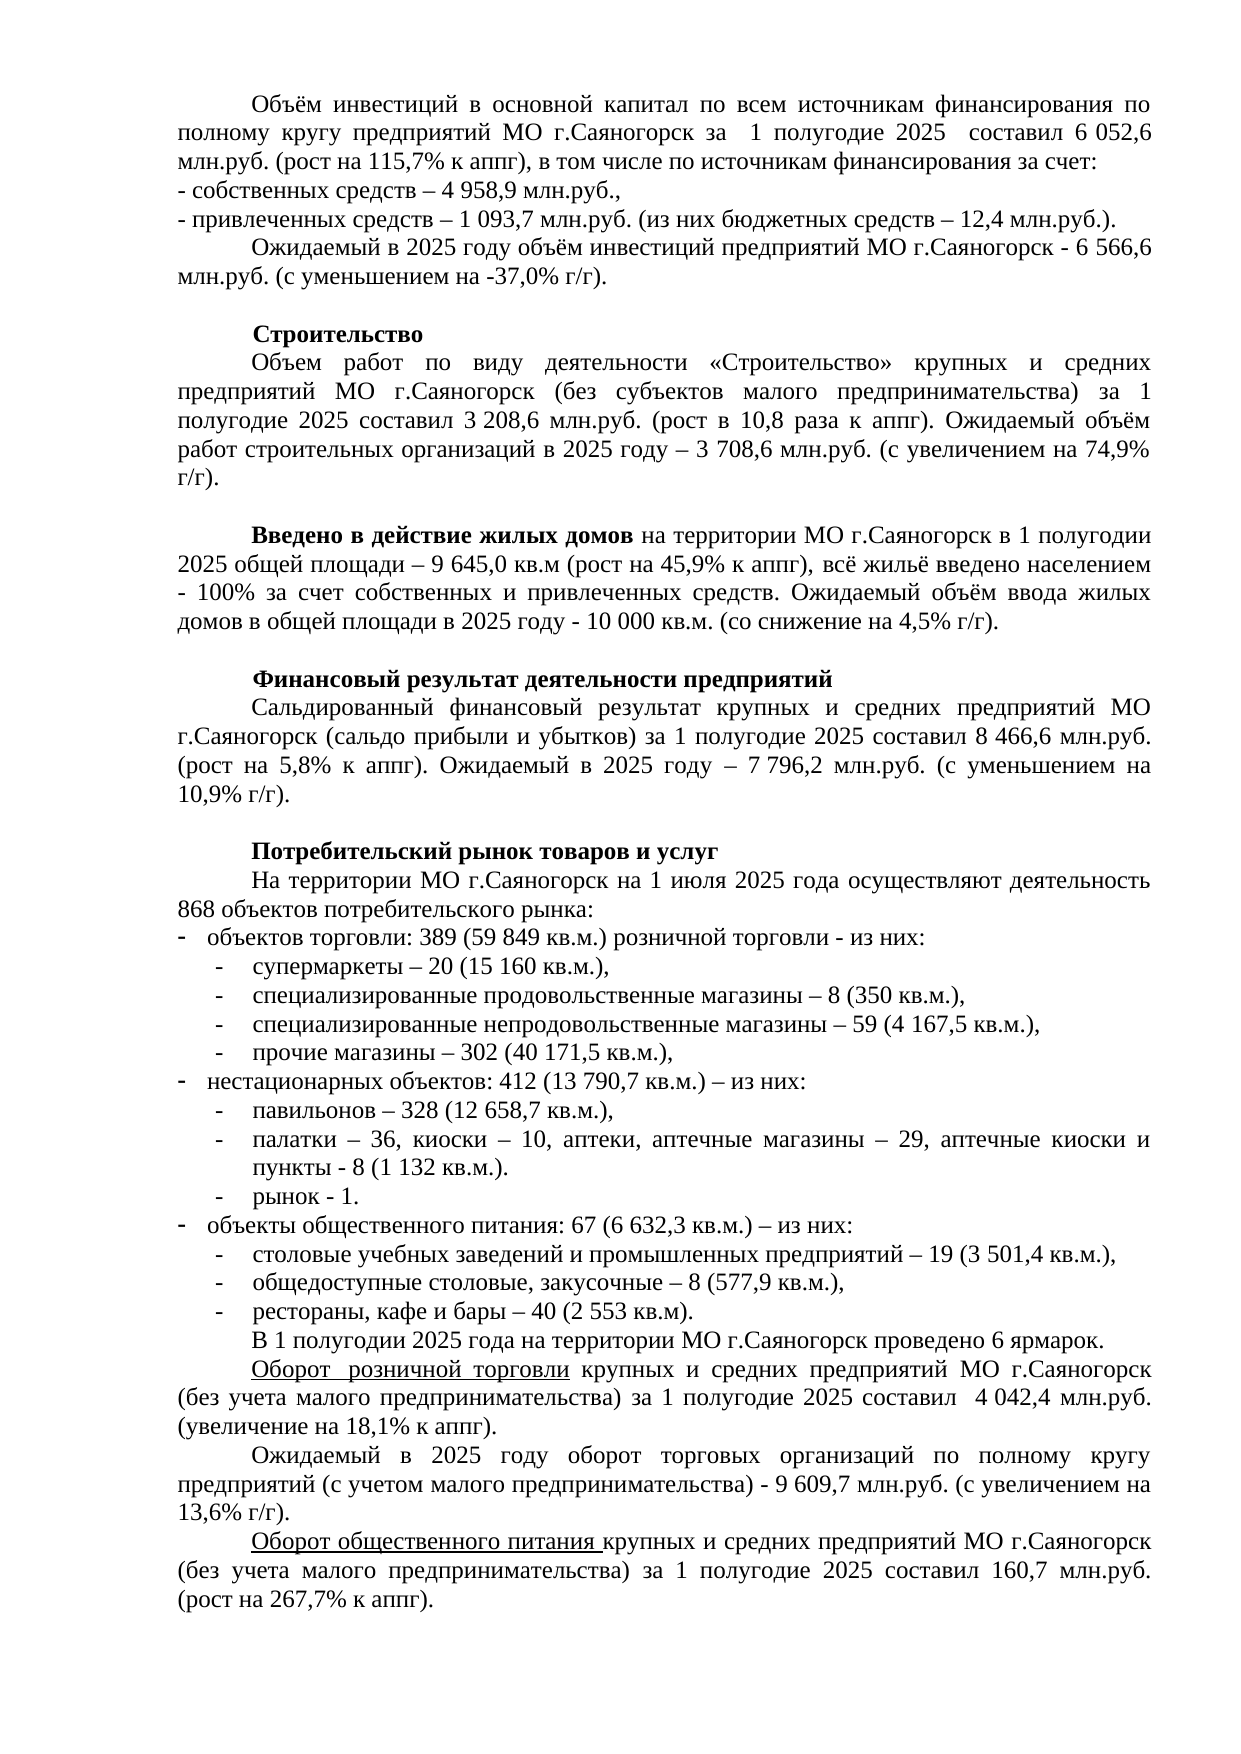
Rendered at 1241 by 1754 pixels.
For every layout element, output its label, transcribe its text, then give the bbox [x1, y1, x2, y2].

text - собственных средств – 4 958,9 млн.руб., [177, 175, 1152, 204]
text На территории МО г.Саяногорск на 1 июля 2025 года осуществляют деятельность 868 объектов потребительского рынка: [177, 865, 1152, 922]
list общедоступные столовые, закусочные – 8 (577,9 кв.м.), [215, 1267, 1152, 1296]
list рынок - 1. [215, 1181, 1152, 1210]
text Финансовый результат деятельности предприятий [177, 664, 1152, 692]
text Введено в действие жилых домов на территории МО г.Саяногорск в 1 полугодии 2025 общей площади – 9 645,0 кв.м (рост на 45,9% к аппг), всё жильё введено населением - 100% за счет собственных и привлеченных средств. Ожидаемый объём ввода жилых домов в общей площади в 2025 году - 10 000 кв.м. (со снижение на 4,5% г/г). [177, 520, 1152, 635]
list столовые учебных заведений и промышленных предприятий – 19 (3 501,4 кв.м.), [215, 1239, 1152, 1267]
list специализированные непродовольственные магазины – 59 (4 167,5 кв.м.), [215, 1009, 1152, 1037]
text Потребительский рынок товаров и услуг [177, 836, 1152, 865]
list павильонов – 328 (12 658,7 кв.м.), [215, 1095, 1152, 1124]
text Сальдированный финансовый результат крупных и средних предприятий МО г.Саяногорск (сальдо прибыли и убытков) за 1 полугодие 2025 составил 8 466,6 млн.руб. (рост на 5,8% к аппг). Ожидаемый в 2025 году – 7 796,2 млн.руб. (с уменьшением на 10,9% г/г). [177, 692, 1152, 807]
text - привлеченных средств – 1 093,7 млн.руб. (из них бюджетных средств – 12,4 млн.руб.). [177, 204, 1152, 232]
text Ожидаемый в 2025 году оборот торговых организаций по полному кругу предприятий (с учетом малого предпринимательства) - 9 609,7 млн.руб. (с увеличением на 13,6% г/г). [177, 1440, 1152, 1526]
list объектов торговли: 389 (59 849 кв.м.) розничной торговли - из них: [177, 922, 1152, 951]
text Объем работ по виду деятельности «Строительство» крупных и средних предприятий МО г.Саяногорск (без субъектов малого предпринимательства) за 1 полугодие 2025 составил 3 208,6 млн.руб. (рост в 10,8 раза к аппг). Ожидаемый объём работ строительных организаций в 2025 году – 3 708,6 млн.руб. (с увеличением на 74,9% г/г). [177, 347, 1152, 491]
list палатки – 36, киоски – 10, аптеки, аптечные магазины – 29, аптечные киоски и пункты - 8 (1 132 кв.м.). [215, 1124, 1152, 1181]
text Оборот розничной торговли крупных и средних предприятий МО г.Саяногорск (без учета малого предпринимательства) за 1 полугодие 2025 составил 4 042,4 млн.руб. (увеличение на 18,1% к аппг). [177, 1354, 1152, 1440]
list объекты общественного питания: 67 (6 632,3 кв.м.) – из них: [177, 1210, 1152, 1239]
text Строительство [177, 319, 1152, 347]
text Ожидаемый в 2025 году объём инвестиций предприятий МО г.Саяногорск - 6 566,6 млн.руб. (с уменьшением на -37,0% г/г). [177, 232, 1152, 290]
text Оборот общественного питания крупных и средних предприятий МО г.Саяногорск (без учета малого предпринимательства) за 1 полугодие 2025 составил 160,7 млн.руб. (рост на 267,7% к аппг). [177, 1526, 1152, 1612]
list нестационарных объектов: 412 (13 790,7 кв.м.) – из них: [177, 1066, 1152, 1095]
text Объём инвестиций в основной капитал по всем источникам финансирования по полному кругу предприятий МО г.Саяногорск за 1 полугодие 2025 составил 6 052,6 млн.руб. (рост на 115,7% к аппг), в том числе по источникам финансирования за счет: [177, 89, 1152, 175]
list супермаркеты – 20 (15 160 кв.м.), [215, 951, 1152, 980]
list специализированные продовольственные магазины – 8 (350 кв.м.), [215, 980, 1152, 1009]
text В 1 полугодии 2025 года на территории МО г.Саяногорск проведено 6 ярмарок. [177, 1325, 1152, 1354]
list прочие магазины – 302 (40 171,5 кв.м.), [215, 1037, 1152, 1066]
list рестораны, кафе и бары – 40 (2 553 кв.м). [215, 1296, 1152, 1325]
